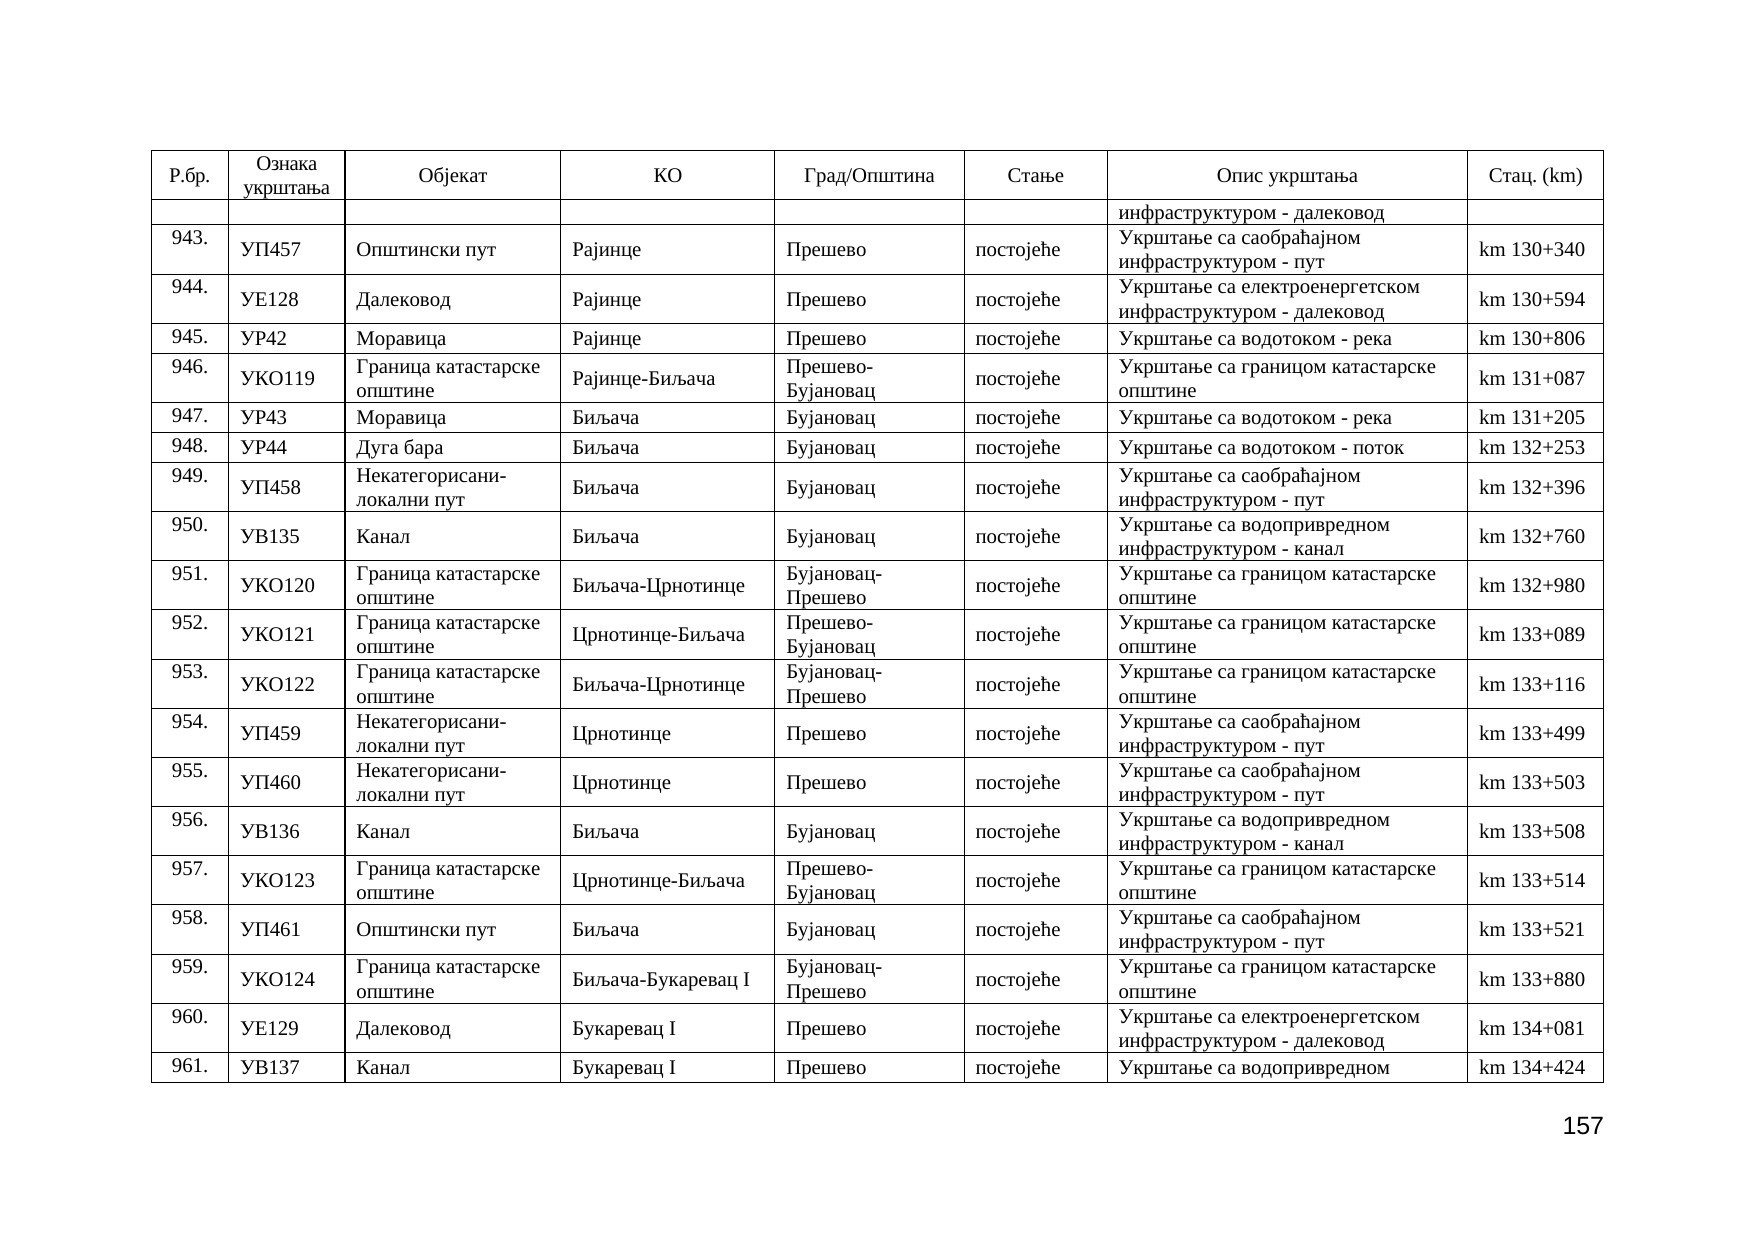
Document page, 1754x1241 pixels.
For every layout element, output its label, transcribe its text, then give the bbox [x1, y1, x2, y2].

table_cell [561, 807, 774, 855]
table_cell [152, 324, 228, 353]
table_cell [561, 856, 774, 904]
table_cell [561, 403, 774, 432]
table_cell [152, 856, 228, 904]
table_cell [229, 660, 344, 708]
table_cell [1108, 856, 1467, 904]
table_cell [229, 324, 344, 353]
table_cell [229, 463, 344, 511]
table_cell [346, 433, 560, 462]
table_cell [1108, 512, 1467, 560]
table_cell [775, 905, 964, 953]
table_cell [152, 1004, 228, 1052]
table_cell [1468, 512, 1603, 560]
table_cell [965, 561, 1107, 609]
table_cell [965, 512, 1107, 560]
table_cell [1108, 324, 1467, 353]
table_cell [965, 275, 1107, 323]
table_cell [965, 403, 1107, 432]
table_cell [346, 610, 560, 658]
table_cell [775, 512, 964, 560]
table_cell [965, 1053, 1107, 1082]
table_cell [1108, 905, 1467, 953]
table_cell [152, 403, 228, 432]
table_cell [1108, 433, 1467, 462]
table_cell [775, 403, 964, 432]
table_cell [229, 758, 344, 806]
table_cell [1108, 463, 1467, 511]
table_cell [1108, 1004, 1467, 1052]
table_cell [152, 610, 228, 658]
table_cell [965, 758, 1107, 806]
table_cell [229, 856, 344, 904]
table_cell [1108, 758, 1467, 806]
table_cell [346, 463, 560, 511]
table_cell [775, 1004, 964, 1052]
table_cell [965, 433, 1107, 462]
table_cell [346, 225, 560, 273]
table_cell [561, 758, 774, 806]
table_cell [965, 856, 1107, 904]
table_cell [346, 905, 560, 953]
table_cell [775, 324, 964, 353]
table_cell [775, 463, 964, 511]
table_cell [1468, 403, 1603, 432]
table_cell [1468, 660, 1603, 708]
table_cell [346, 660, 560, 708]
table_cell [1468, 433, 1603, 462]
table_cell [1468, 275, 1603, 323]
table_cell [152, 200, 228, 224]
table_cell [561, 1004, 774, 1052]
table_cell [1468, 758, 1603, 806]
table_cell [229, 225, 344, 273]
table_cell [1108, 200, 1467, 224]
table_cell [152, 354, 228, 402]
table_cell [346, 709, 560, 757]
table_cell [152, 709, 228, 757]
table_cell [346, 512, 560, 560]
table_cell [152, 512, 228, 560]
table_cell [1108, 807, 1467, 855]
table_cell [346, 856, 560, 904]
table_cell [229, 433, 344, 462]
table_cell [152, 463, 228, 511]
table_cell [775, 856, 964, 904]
table_header Стање [965, 151, 1107, 199]
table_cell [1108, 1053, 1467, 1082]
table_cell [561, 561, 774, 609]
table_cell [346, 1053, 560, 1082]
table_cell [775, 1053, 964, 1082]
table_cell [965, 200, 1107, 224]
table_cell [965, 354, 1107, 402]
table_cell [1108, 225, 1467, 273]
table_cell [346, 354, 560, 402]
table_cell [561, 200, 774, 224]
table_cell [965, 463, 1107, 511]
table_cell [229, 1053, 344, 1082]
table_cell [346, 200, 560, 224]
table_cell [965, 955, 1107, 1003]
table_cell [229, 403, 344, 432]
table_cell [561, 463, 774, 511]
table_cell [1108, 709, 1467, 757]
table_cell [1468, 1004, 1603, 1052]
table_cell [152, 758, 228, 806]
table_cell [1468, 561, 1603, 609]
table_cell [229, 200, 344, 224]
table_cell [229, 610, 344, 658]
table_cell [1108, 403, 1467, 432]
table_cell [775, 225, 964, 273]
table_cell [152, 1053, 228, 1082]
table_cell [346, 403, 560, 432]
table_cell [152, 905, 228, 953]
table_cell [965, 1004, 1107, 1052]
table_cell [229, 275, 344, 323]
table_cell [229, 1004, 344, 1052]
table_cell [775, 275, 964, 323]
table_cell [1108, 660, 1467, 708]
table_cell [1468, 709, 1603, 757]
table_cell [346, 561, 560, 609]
table_header Стац. (km) [1468, 151, 1603, 199]
table_header Град/Општина [775, 151, 964, 199]
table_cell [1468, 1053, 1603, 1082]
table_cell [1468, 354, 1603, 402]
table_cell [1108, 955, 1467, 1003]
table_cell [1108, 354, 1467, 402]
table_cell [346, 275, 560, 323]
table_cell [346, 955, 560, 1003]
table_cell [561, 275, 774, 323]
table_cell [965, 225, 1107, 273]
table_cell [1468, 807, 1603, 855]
table_header Опис укрштања [1108, 151, 1467, 199]
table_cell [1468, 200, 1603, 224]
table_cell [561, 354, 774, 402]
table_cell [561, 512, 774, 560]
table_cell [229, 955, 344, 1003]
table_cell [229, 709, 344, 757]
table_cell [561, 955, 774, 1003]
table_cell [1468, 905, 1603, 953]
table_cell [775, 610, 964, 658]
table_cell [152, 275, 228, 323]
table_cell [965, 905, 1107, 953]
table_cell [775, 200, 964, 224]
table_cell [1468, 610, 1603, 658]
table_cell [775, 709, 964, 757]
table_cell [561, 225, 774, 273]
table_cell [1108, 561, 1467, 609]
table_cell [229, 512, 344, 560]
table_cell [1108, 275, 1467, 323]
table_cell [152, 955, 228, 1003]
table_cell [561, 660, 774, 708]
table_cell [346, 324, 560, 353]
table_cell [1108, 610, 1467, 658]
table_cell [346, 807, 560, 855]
table_header КО [561, 151, 774, 199]
table_header Р.бр. [152, 151, 228, 199]
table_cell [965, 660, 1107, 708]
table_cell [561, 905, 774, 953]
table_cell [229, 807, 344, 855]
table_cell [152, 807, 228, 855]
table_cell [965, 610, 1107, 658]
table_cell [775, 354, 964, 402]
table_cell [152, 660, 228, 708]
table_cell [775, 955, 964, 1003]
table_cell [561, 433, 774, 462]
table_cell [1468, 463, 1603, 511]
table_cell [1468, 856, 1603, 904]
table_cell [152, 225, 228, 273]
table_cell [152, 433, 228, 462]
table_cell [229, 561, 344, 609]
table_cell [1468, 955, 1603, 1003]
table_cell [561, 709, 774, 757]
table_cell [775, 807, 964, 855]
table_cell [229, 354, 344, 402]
table_header Објекат [346, 151, 560, 199]
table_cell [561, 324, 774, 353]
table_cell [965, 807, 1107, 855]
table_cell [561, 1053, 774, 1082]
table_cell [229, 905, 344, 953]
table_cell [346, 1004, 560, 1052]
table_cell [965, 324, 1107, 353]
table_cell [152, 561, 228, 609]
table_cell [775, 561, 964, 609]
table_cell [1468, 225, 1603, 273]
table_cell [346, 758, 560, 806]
table_header Ознака укрштања [229, 151, 344, 199]
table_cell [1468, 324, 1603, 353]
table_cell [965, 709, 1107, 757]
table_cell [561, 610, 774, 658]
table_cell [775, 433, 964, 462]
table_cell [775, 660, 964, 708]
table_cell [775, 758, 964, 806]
